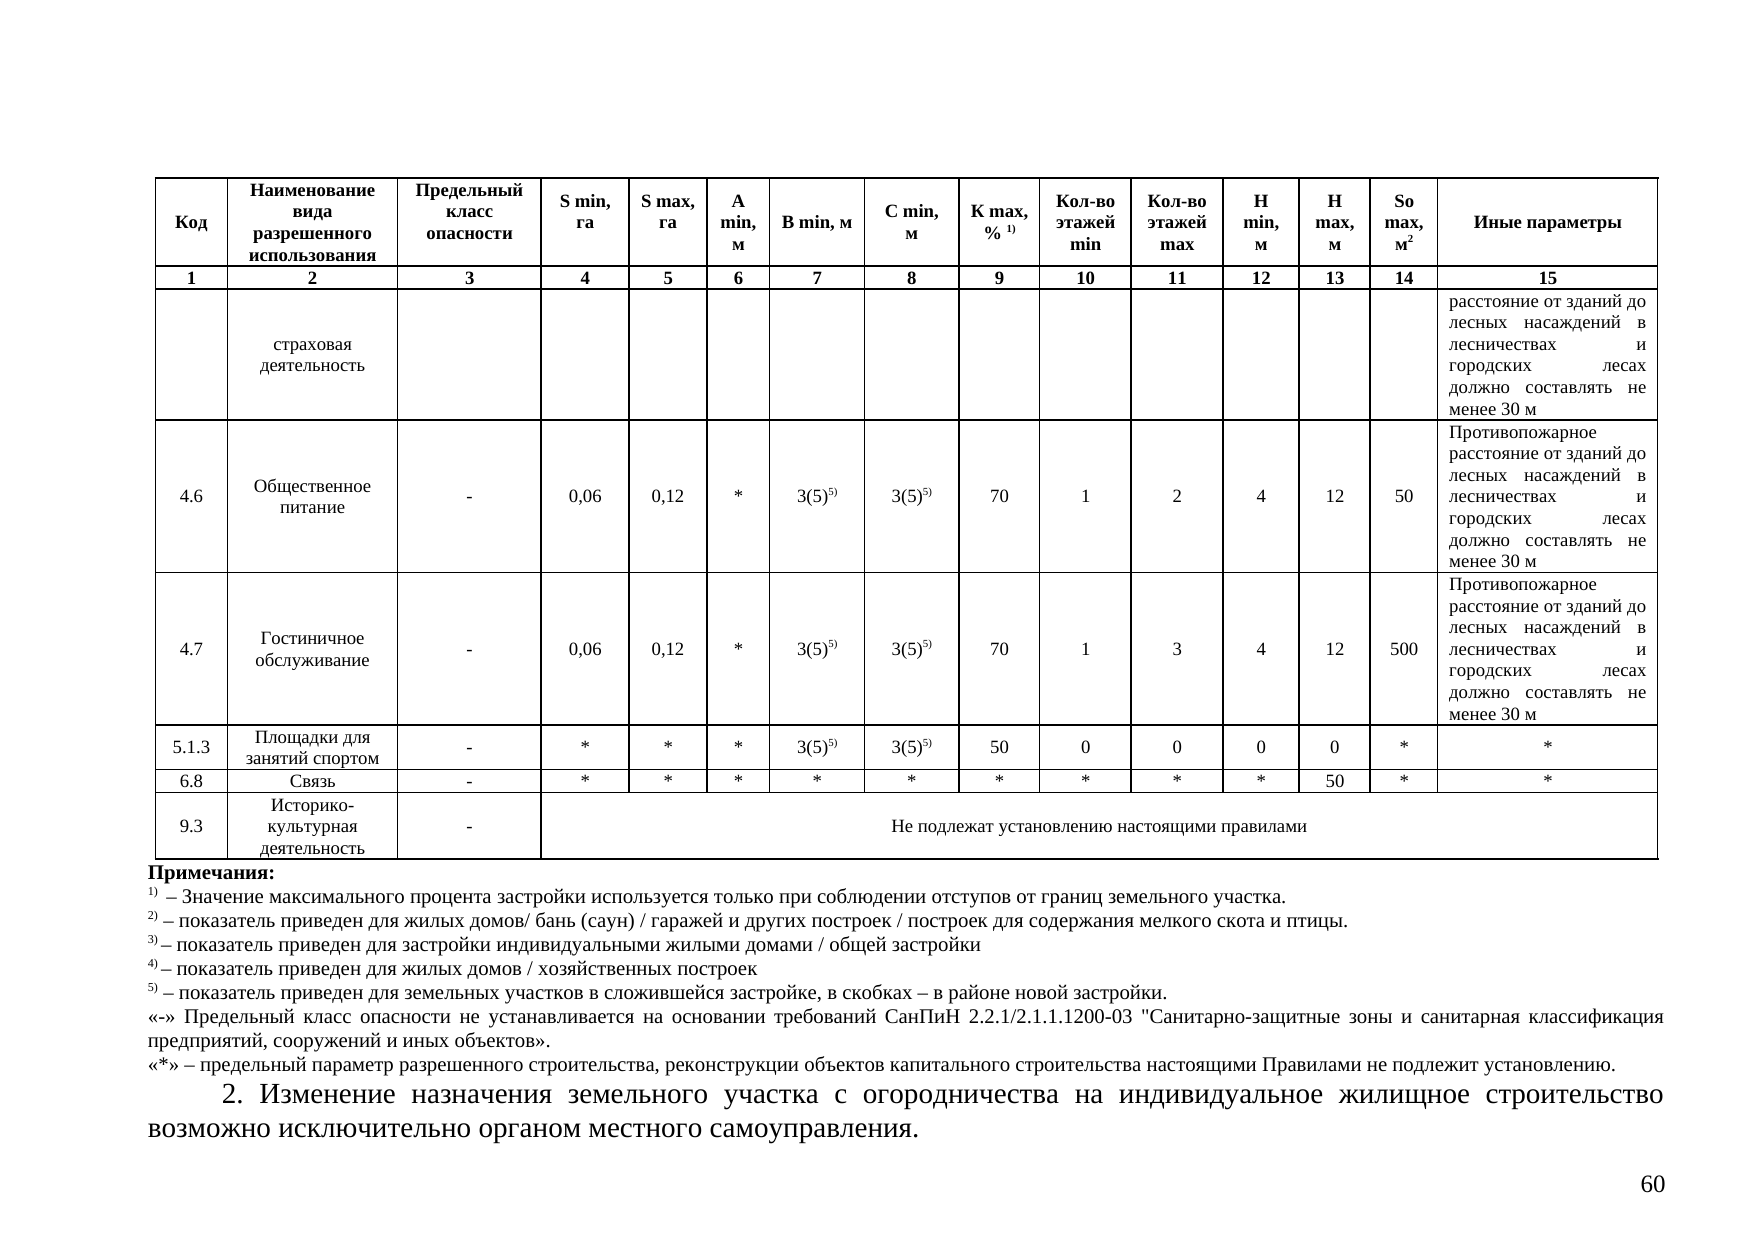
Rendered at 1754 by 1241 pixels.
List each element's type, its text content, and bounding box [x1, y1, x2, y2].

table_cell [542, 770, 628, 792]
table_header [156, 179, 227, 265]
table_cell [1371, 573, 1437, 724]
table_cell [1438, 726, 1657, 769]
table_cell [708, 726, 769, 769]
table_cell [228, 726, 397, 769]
text «*» – предельный параметр разрешенного строительства, реконструкции объектов капитального строительства настоящими Правилами не подлежит установлению. [148, 1052, 1665, 1076]
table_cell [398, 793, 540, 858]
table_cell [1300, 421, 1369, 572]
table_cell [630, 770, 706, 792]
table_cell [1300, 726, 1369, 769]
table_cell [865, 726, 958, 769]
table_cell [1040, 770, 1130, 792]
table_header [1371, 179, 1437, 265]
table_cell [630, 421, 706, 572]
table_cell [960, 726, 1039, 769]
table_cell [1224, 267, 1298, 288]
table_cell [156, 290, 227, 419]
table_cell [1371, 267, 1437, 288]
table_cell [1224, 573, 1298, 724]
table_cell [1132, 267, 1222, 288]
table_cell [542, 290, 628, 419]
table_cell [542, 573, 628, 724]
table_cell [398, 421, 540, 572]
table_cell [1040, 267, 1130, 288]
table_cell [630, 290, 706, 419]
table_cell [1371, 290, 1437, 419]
text 2. Изменение назначения земельного участка с огородничества на индивидуальное жилищное строительство возможно исключительно органом местного самоуправления. [148, 1076, 1665, 1143]
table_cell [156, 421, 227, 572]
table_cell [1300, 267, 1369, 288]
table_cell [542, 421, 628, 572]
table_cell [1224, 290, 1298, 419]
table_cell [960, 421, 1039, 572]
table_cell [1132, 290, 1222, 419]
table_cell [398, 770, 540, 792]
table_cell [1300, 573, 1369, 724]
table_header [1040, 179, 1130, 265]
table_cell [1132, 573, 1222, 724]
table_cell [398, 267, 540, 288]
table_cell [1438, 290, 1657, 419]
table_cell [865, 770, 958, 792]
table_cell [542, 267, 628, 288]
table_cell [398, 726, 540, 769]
text 1) – Значение максимального процента застройки используется только при соблюдении отступов от границ земельного участка. [148, 884, 1665, 908]
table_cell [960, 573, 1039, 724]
text 4) – показатель приведен для жилых домов / хозяйственных построек [148, 956, 1665, 980]
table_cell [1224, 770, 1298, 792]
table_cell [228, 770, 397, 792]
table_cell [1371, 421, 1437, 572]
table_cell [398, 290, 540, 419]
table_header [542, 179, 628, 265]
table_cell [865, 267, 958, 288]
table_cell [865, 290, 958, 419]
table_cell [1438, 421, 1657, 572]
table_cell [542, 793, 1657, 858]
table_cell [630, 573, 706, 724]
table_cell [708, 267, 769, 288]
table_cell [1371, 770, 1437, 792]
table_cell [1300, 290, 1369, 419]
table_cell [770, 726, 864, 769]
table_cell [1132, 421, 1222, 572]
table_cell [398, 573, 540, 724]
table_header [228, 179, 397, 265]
text Примечания: [148, 860, 1665, 884]
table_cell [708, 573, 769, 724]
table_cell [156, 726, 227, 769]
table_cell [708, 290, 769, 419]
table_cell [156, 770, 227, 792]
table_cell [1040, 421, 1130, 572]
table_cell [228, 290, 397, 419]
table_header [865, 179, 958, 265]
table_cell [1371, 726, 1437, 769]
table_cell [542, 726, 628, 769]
text 2) – показатель приведен для жилых домов/ бань (саун) / гаражей и других построек / построек для содержания мелкого скота и птицы. [148, 908, 1665, 932]
text 5) – показатель приведен для земельных участков в сложившейся застройке, в скобках – в районе новой застройки. [148, 980, 1665, 1004]
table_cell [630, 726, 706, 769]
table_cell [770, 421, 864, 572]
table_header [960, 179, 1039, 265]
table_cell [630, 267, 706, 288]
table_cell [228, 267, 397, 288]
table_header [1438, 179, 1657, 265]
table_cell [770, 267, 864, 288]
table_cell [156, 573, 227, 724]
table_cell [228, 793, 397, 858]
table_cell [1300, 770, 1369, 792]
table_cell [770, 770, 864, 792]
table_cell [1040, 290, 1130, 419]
text 3) – показатель приведен для застройки индивидуальными жилыми домами / общей застройки [148, 932, 1665, 956]
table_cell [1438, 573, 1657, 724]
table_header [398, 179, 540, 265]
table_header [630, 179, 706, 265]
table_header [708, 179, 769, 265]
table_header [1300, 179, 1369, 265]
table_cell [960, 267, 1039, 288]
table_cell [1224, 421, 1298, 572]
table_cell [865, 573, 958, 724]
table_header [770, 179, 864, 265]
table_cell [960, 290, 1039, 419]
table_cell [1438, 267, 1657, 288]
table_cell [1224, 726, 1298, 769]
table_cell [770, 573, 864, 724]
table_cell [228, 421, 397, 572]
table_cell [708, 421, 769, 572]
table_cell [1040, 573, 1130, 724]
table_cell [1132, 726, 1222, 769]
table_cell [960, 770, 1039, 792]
text «-» Предельный класс опасности не устанавливается на основании требований СанПиН 2.2.1/2.1.1.1200-03 "Санитарно-защитные зоны и санитарная классификация предприятий, сооружений и иных объектов». [148, 1004, 1665, 1052]
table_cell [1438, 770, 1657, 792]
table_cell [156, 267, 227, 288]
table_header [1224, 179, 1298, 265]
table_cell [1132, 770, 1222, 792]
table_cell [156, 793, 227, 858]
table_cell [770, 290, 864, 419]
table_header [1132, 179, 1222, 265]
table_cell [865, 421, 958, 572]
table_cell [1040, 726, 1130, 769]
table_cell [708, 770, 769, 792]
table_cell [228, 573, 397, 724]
